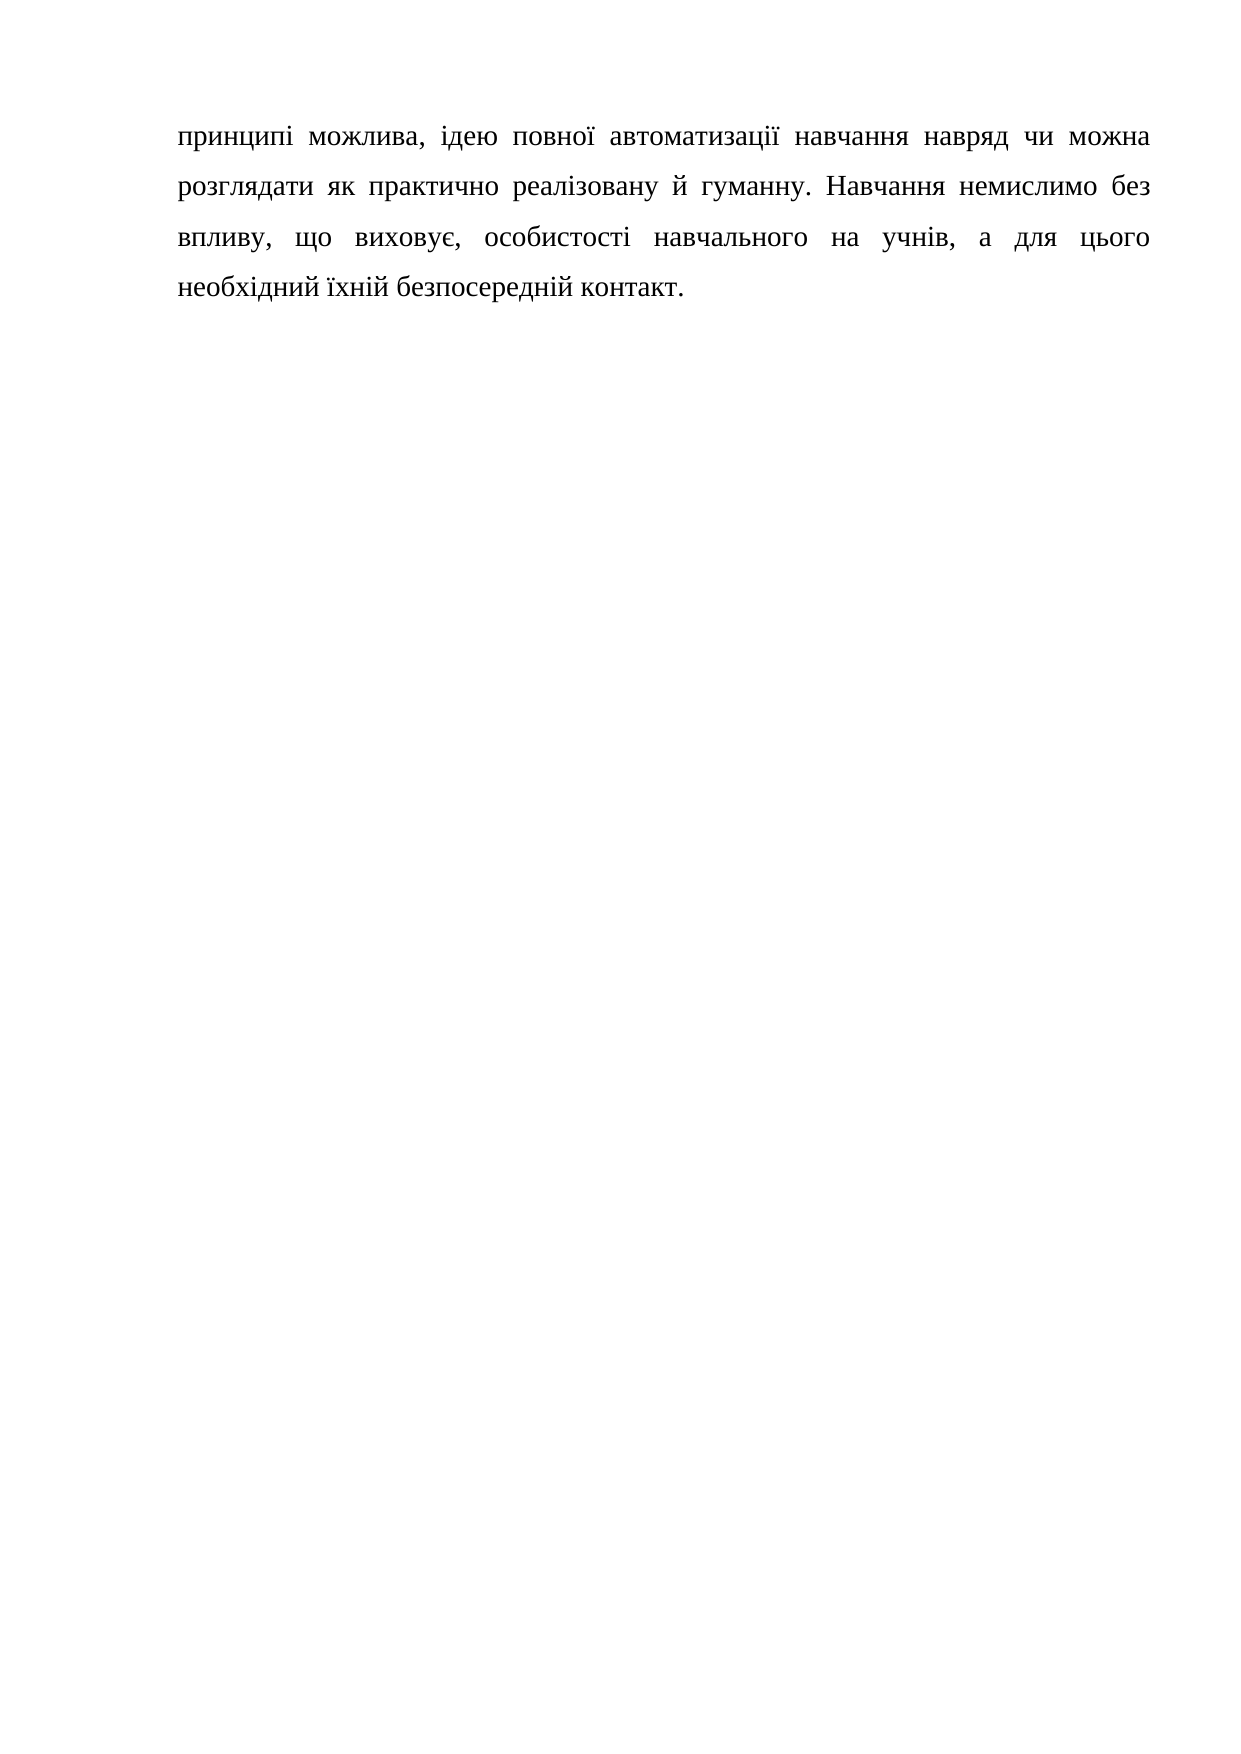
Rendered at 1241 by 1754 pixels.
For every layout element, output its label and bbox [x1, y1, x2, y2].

text [177, 118, 1152, 303]
